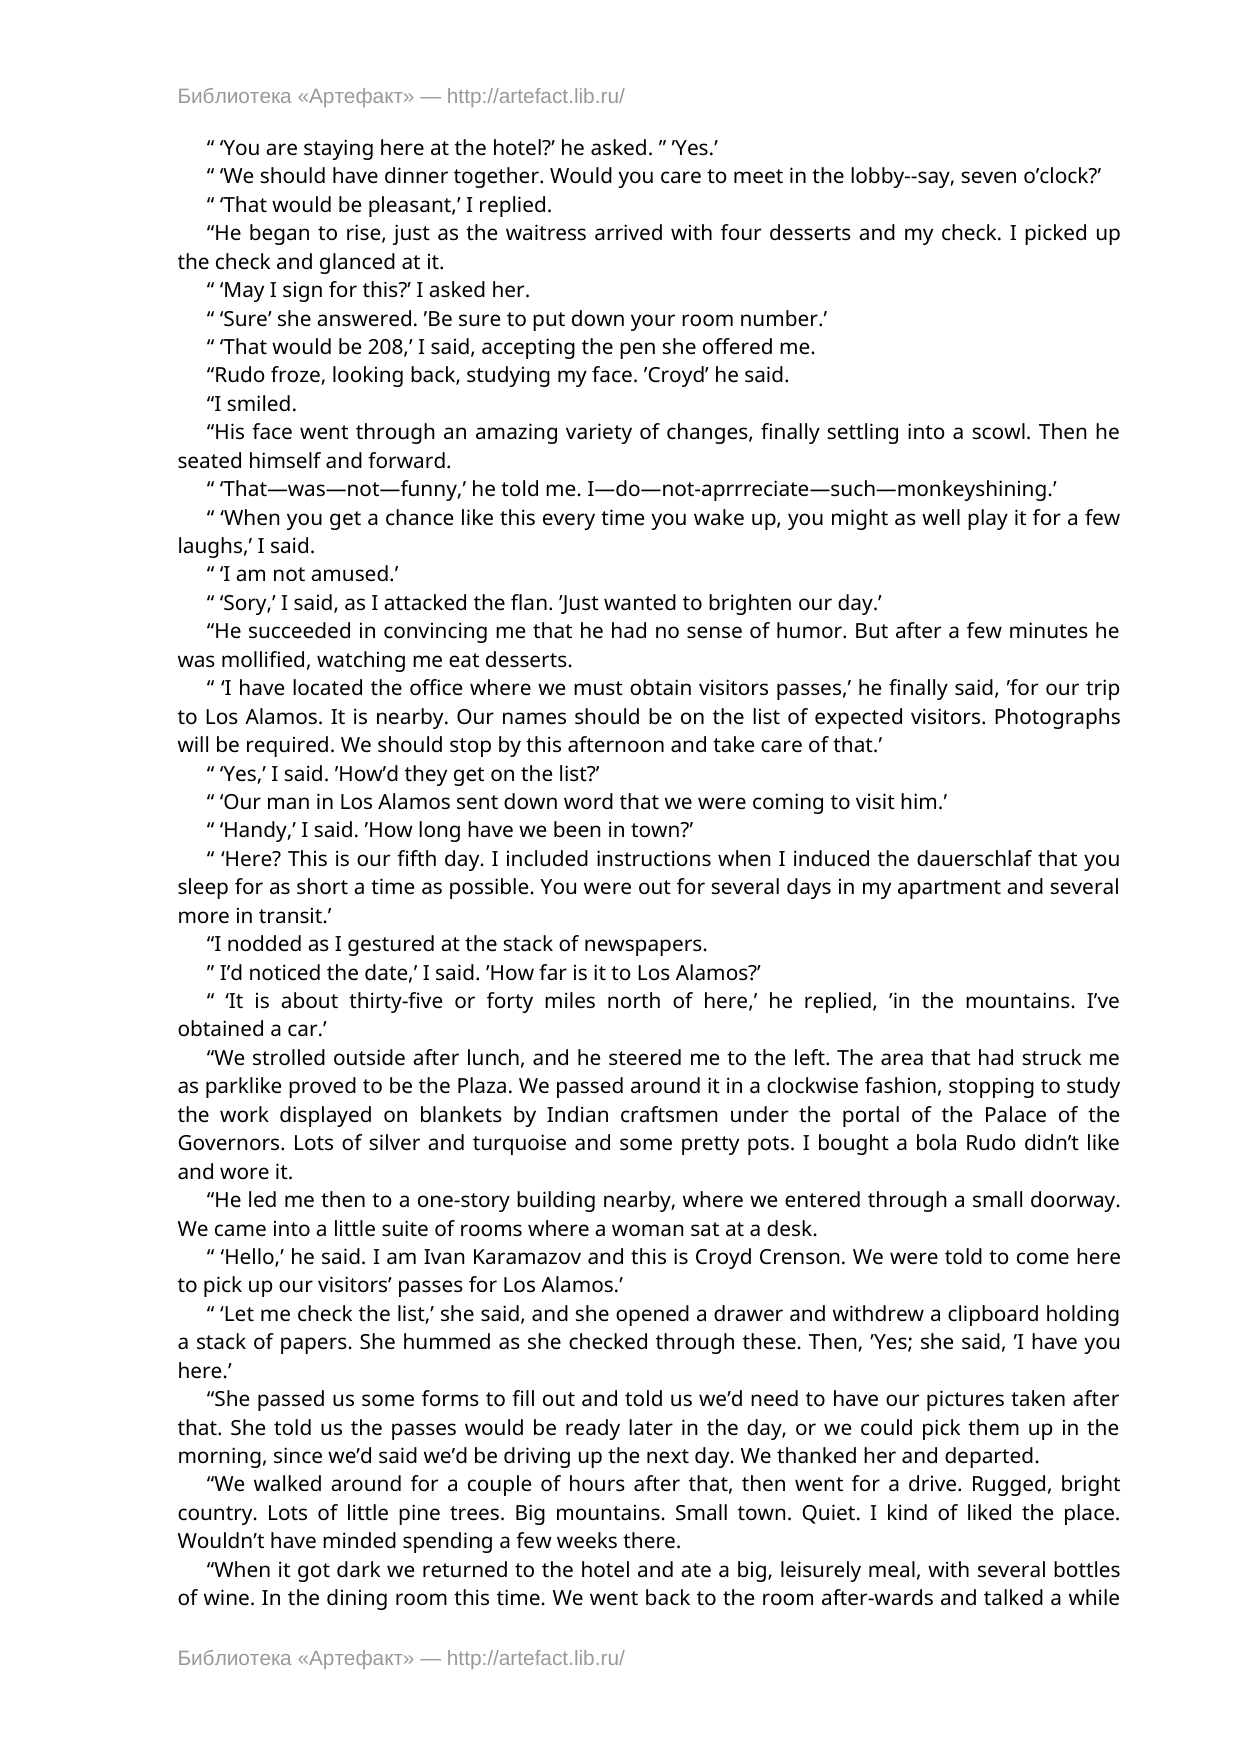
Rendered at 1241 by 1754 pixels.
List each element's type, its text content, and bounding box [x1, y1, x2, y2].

text “ ‘That—was—not—funny,’ he told me. I—do—not-aprrreciate—such—monkeyshining.’ [177, 474, 1122, 503]
text “He began to rise, just as the waitress arrived with four desserts and my check. I picked up the check and glanced at it. [177, 218, 1122, 275]
text “ ‘I am not amused.’ [177, 559, 1122, 588]
text “His face went through an amazing variety of changes, finally settling into a scowl. Then he seated himself and forward. [177, 417, 1122, 474]
text “ ‘Let me check the list,’ she said, and she opened a drawer and withdrew a clipboard holding a stack of papers. She hummed as she checked through these. Then, ’Yes; she said, ’I have you here.’ [177, 1299, 1122, 1384]
text “ ‘Our man in Los Alamos sent down word that we were coming to visit him.’ [177, 787, 1122, 816]
text ” I’d noticed the date,’ I said. ’How far is it to Los Alamos?’ [177, 958, 1122, 986]
text “ ‘You are staying here at the hotel?’ he asked. ” ’Yes.’ [177, 133, 1122, 161]
text “ ‘That would be pleasant,’ I replied. [177, 190, 1122, 218]
text “ ‘Yes,’ I said. ’How’d they get on the list?’ [177, 759, 1122, 787]
text “I smiled. [177, 389, 1122, 417]
text “ ‘Sory,’ I said, as I attacked the flan. ’Just wanted to brighten our day.’ [177, 588, 1122, 616]
text “ ‘It is about thirty-five or forty miles north of here,’ he replied, ’in the mountains. I’ve obtained a car.’ [177, 986, 1122, 1043]
text “ ‘May I sign for this?’ I asked her. [177, 275, 1122, 304]
text “ ‘Handy,’ I said. ’How long have we been in town?’ [177, 816, 1122, 844]
text “We strolled outside after lunch, and he steered me to the left. The area that had struck me as parklike proved to be the Plaza. We passed around it in a clockwise fashion, stopping to study the work displayed on blankets by Indian craftsmen under the portal of the Palace of the Governors. Lots of silver and turquoise and some pretty pots. I bought a bola Rudo didn’t like and wore it. [177, 1043, 1122, 1185]
text “I nodded as I gestured at the stack of newspapers. [177, 929, 1122, 958]
text “ ‘Here? This is our fifth day. I included instructions when I induced the dauerschlaf that you sleep for as short a time as possible. You were out for several days in my apartment and several more in transit.’ [177, 844, 1122, 929]
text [177, 1555, 1122, 1612]
text “He led me then to a one-story building nearby, where we entered through a small doorway. We came into a little suite of rooms where a woman sat at a desk. [177, 1185, 1122, 1242]
text “ ‘Hello,’ he said. I am Ivan Karamazov and this is Croyd Crenson. We were told to come here to pick up our visitors’ passes for Los Alamos.’ [177, 1242, 1122, 1299]
text “ ‘Sure’ she answered. ’Be sure to put down your room number.’ [177, 304, 1122, 332]
text “ ‘We should have dinner together. Would you care to meet in the lobby--say, seven o’clock?’ [177, 161, 1122, 190]
text “She passed us some forms to fill out and told us we’d need to have our pictures taken after that. She told us the passes would be ready later in the day, or we could pick them up in the morning, since we’d said we’d be driving up the next day. We thanked her and departed. [177, 1384, 1122, 1469]
text “ ‘When you get a chance like this every time you wake up, you might as well play it for a few laughs,’ I said. [177, 503, 1122, 559]
text “ ‘I have located the office where we must obtain visitors passes,’ he finally said, ’for our trip to Los Alamos. It is nearby. Our names should be on the list of expected visitors. Photographs will be required. We should stop by this afternoon and take care of that.’ [177, 673, 1122, 759]
text “Rudo froze, looking back, studying my face. ’Croyd’ he said. [177, 361, 1122, 389]
text “He succeeded in convincing me that he had no sense of humor. But after a few minutes he was mollified, watching me eat desserts. [177, 616, 1122, 673]
text “We walked around for a couple of hours after that, then went for a drive. Rugged, bright country. Lots of little pine trees. Big mountains. Small town. Quiet. I kind of liked the place. Wouldn’t have minded spending a few weeks there. [177, 1469, 1122, 1555]
text “ ‘That would be 208,’ I said, accepting the pen she offered me. [177, 332, 1122, 361]
